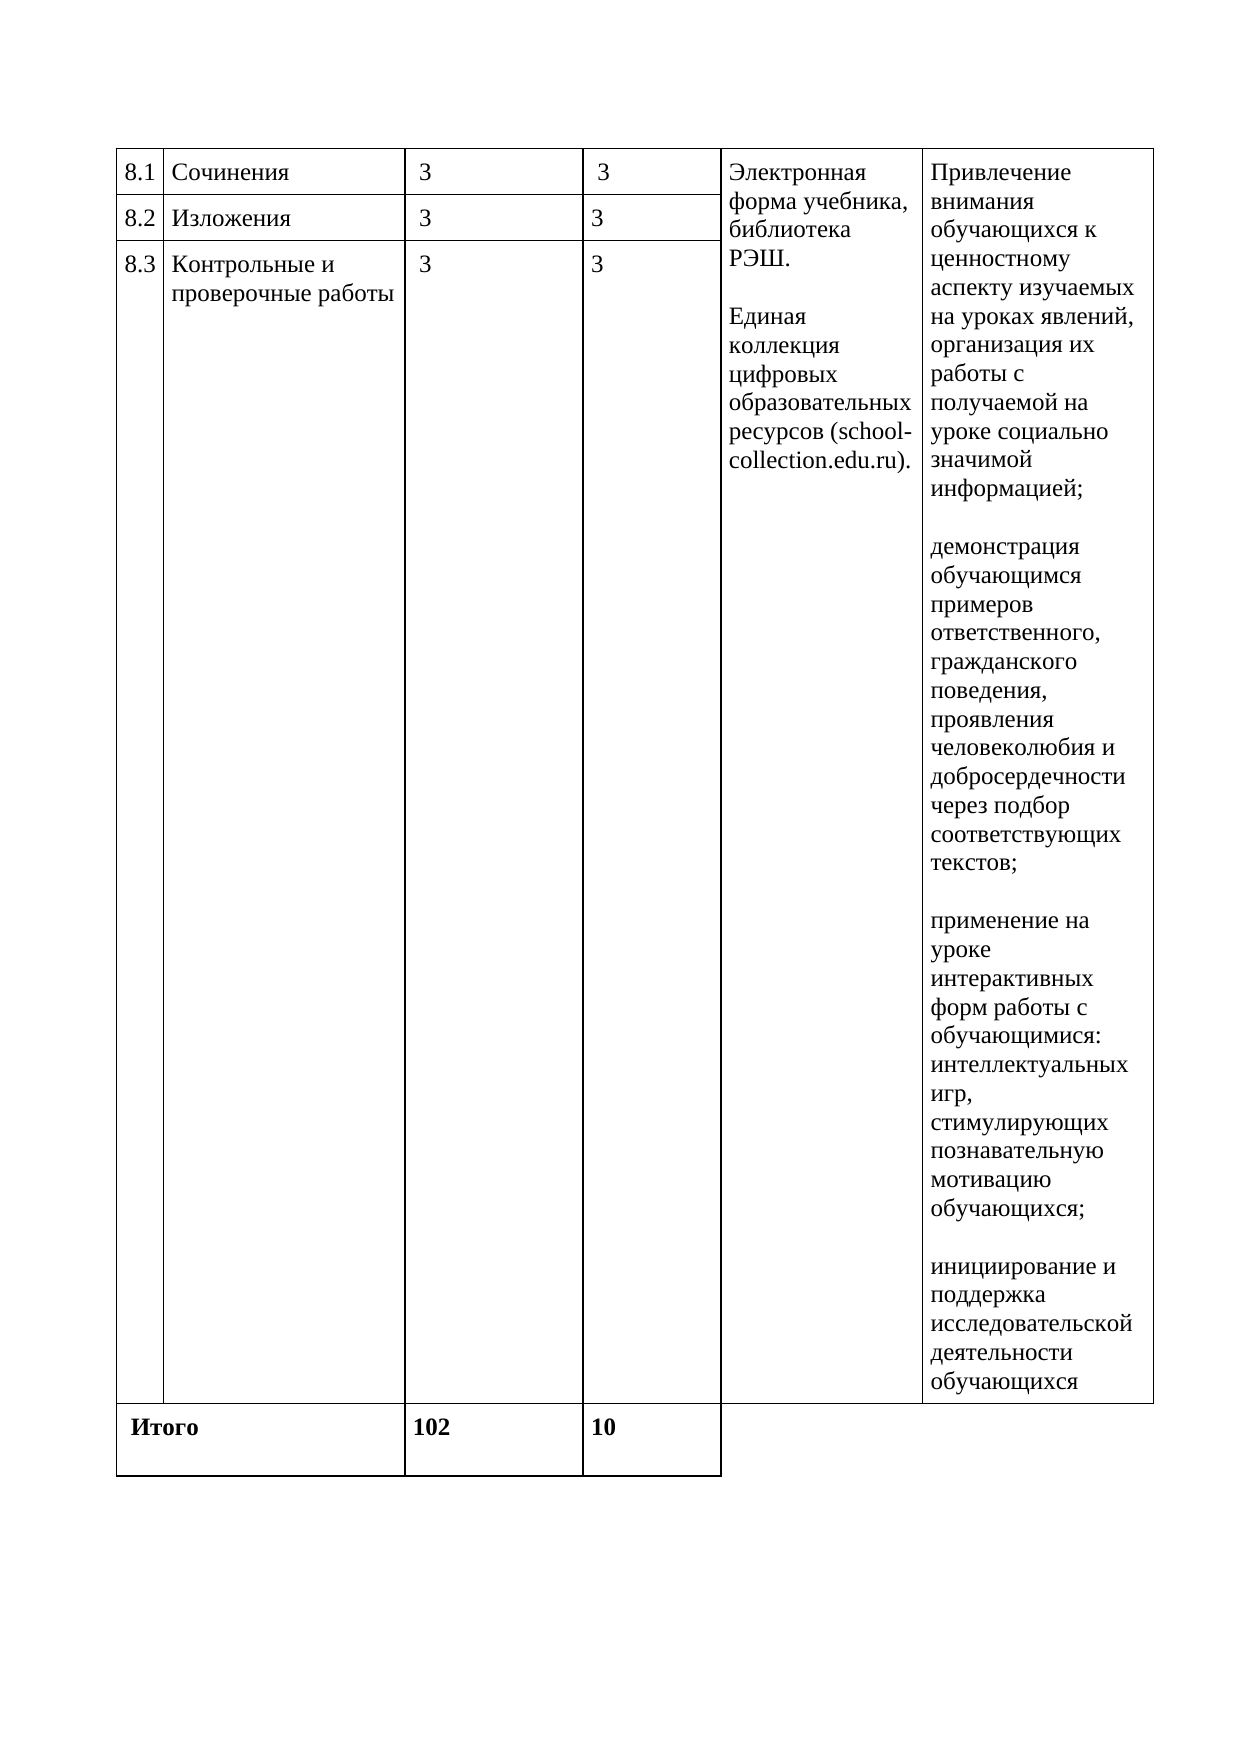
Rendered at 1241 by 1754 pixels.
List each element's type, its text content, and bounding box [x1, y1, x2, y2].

table_cell 3 [406, 241, 582, 1402]
table_cell 8.1 [117, 149, 163, 194]
table_cell 3 [584, 195, 720, 239]
table_cell 8.2 [117, 195, 163, 239]
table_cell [722, 149, 922, 1402]
table_cell 3 [406, 195, 582, 239]
table_cell 102 [406, 1404, 582, 1475]
table_cell 3 [406, 149, 582, 194]
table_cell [923, 149, 1153, 1402]
table_cell 3 [584, 241, 720, 1402]
table_cell 10 [584, 1404, 720, 1475]
table_cell Контрольные и проверочные работы [164, 241, 404, 1402]
table_cell 3 [584, 149, 720, 194]
table_cell Итого [117, 1404, 404, 1475]
table_cell Сочинения [164, 149, 404, 194]
table_cell 8.3 [117, 241, 163, 1402]
table_cell Изложения [164, 195, 404, 239]
